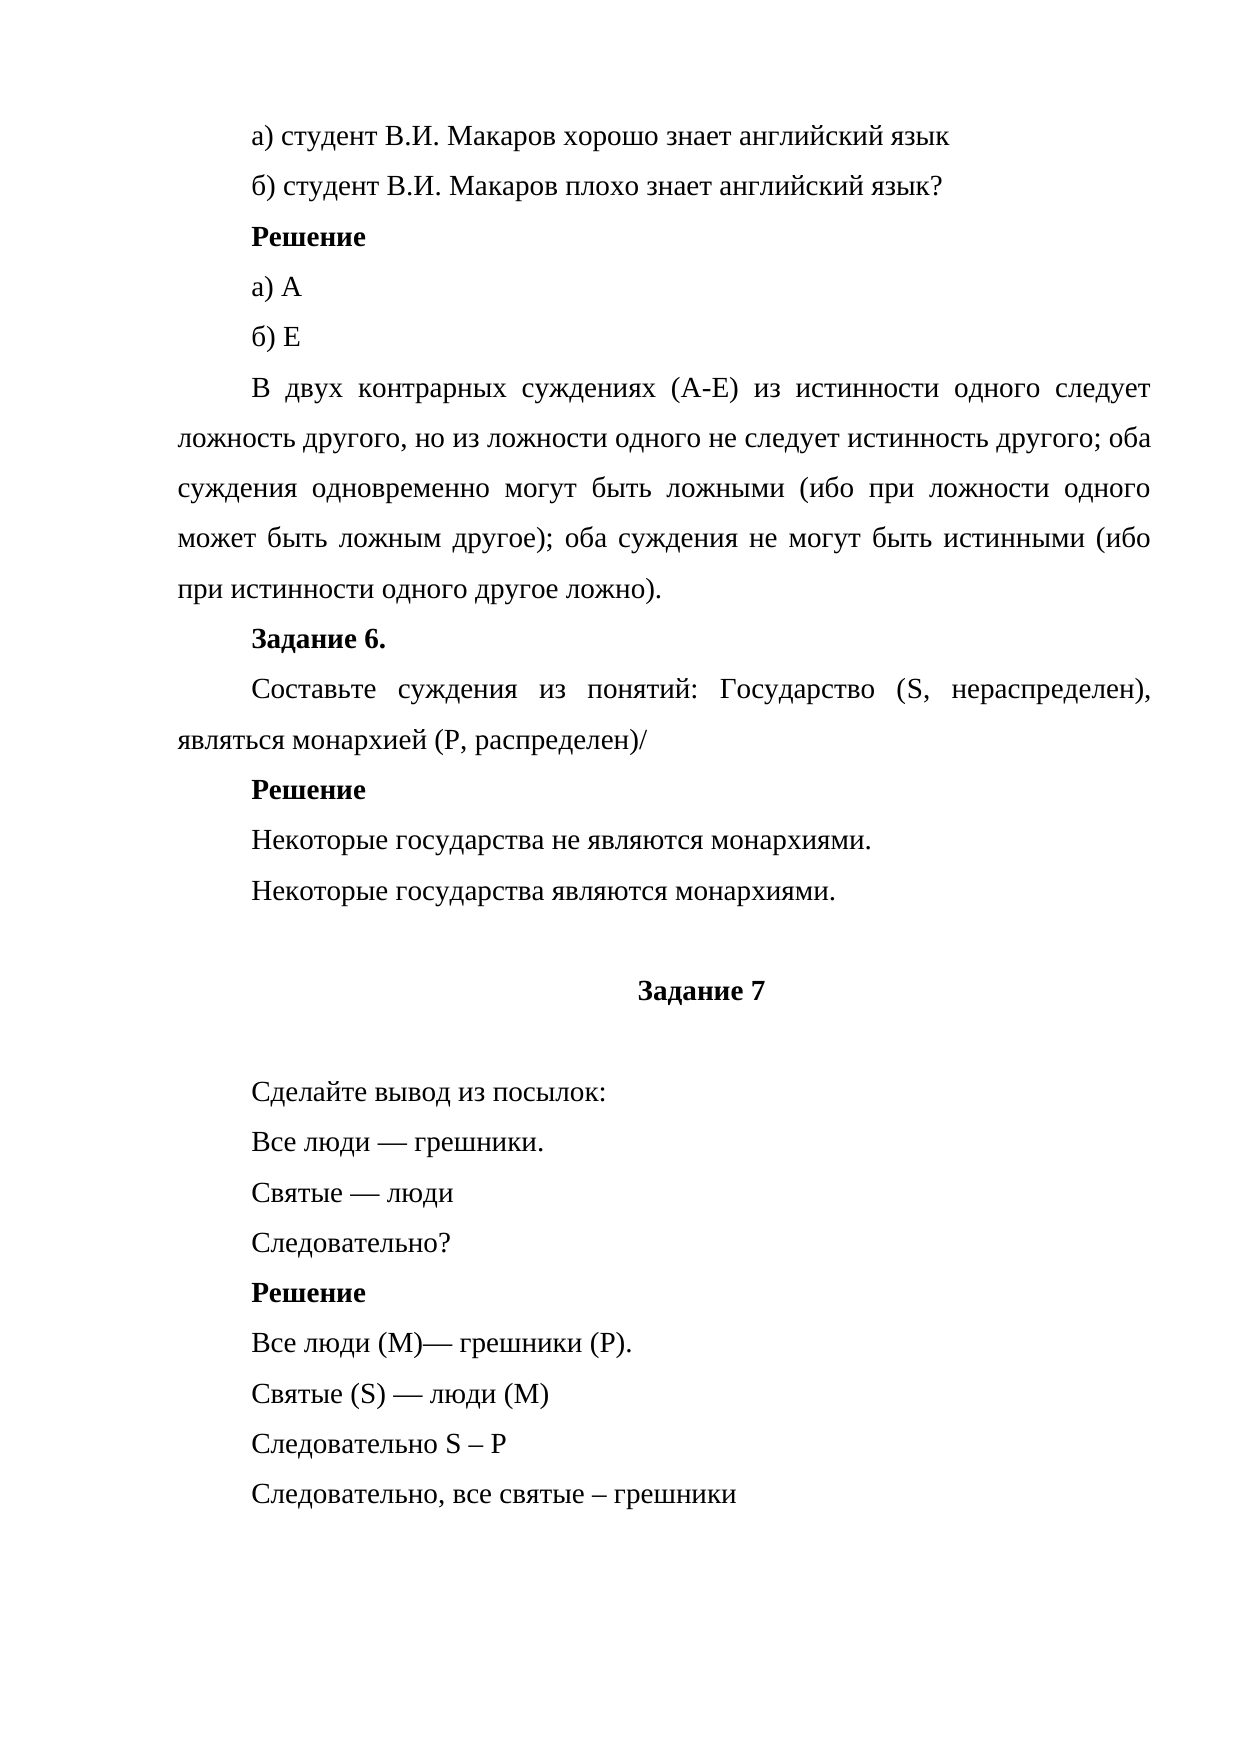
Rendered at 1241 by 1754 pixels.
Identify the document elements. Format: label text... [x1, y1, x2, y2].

subtitle Решение [177, 219, 1152, 252]
text Следовательно? [177, 1225, 1152, 1258]
subtitle Решение [177, 772, 1152, 806]
subtitle Решение [177, 1275, 1152, 1309]
text Все люди (М)— грешники (Р). [177, 1326, 1152, 1359]
text Следовательно S – Р [177, 1426, 1152, 1460]
text В двух контрарных суждениях (А-Е) из истинности одного следует ложность другого, но из ложности одного не следует истинность другого; оба суждения одновременно могут быть ложными (ибо при ложности одного может быть ложным другое); оба суждения не могут быть истинными (ибо при истинности одного другое ложно). [177, 370, 1152, 604]
text Сделайте вывод из посылок: [177, 1074, 1152, 1108]
text Некоторые государства не являются монархиями. [177, 822, 1152, 856]
text Все люди — грешники. [177, 1124, 1152, 1158]
text б) Е [177, 319, 1152, 353]
text б) студент В.И. Макаров плохо знает английский язык? [177, 168, 1152, 202]
text а) А [177, 269, 1152, 303]
text Некоторые государства являются монархиями. [177, 873, 1152, 906]
subtitle Задание 6. [177, 621, 1152, 655]
text Святые — люди [177, 1175, 1152, 1208]
text а) студент В.И. Макаров хорошо знает английский язык [177, 118, 1152, 152]
text Следовательно, все святые – грешники [177, 1477, 1152, 1510]
text Составьте суждения из понятий: Государство (S, нераспределен), являться монархией (Р, распределен)/ [177, 672, 1152, 755]
text Святые (S) — люди (М) [177, 1376, 1152, 1409]
subtitle Задание 7 [177, 973, 1152, 1007]
